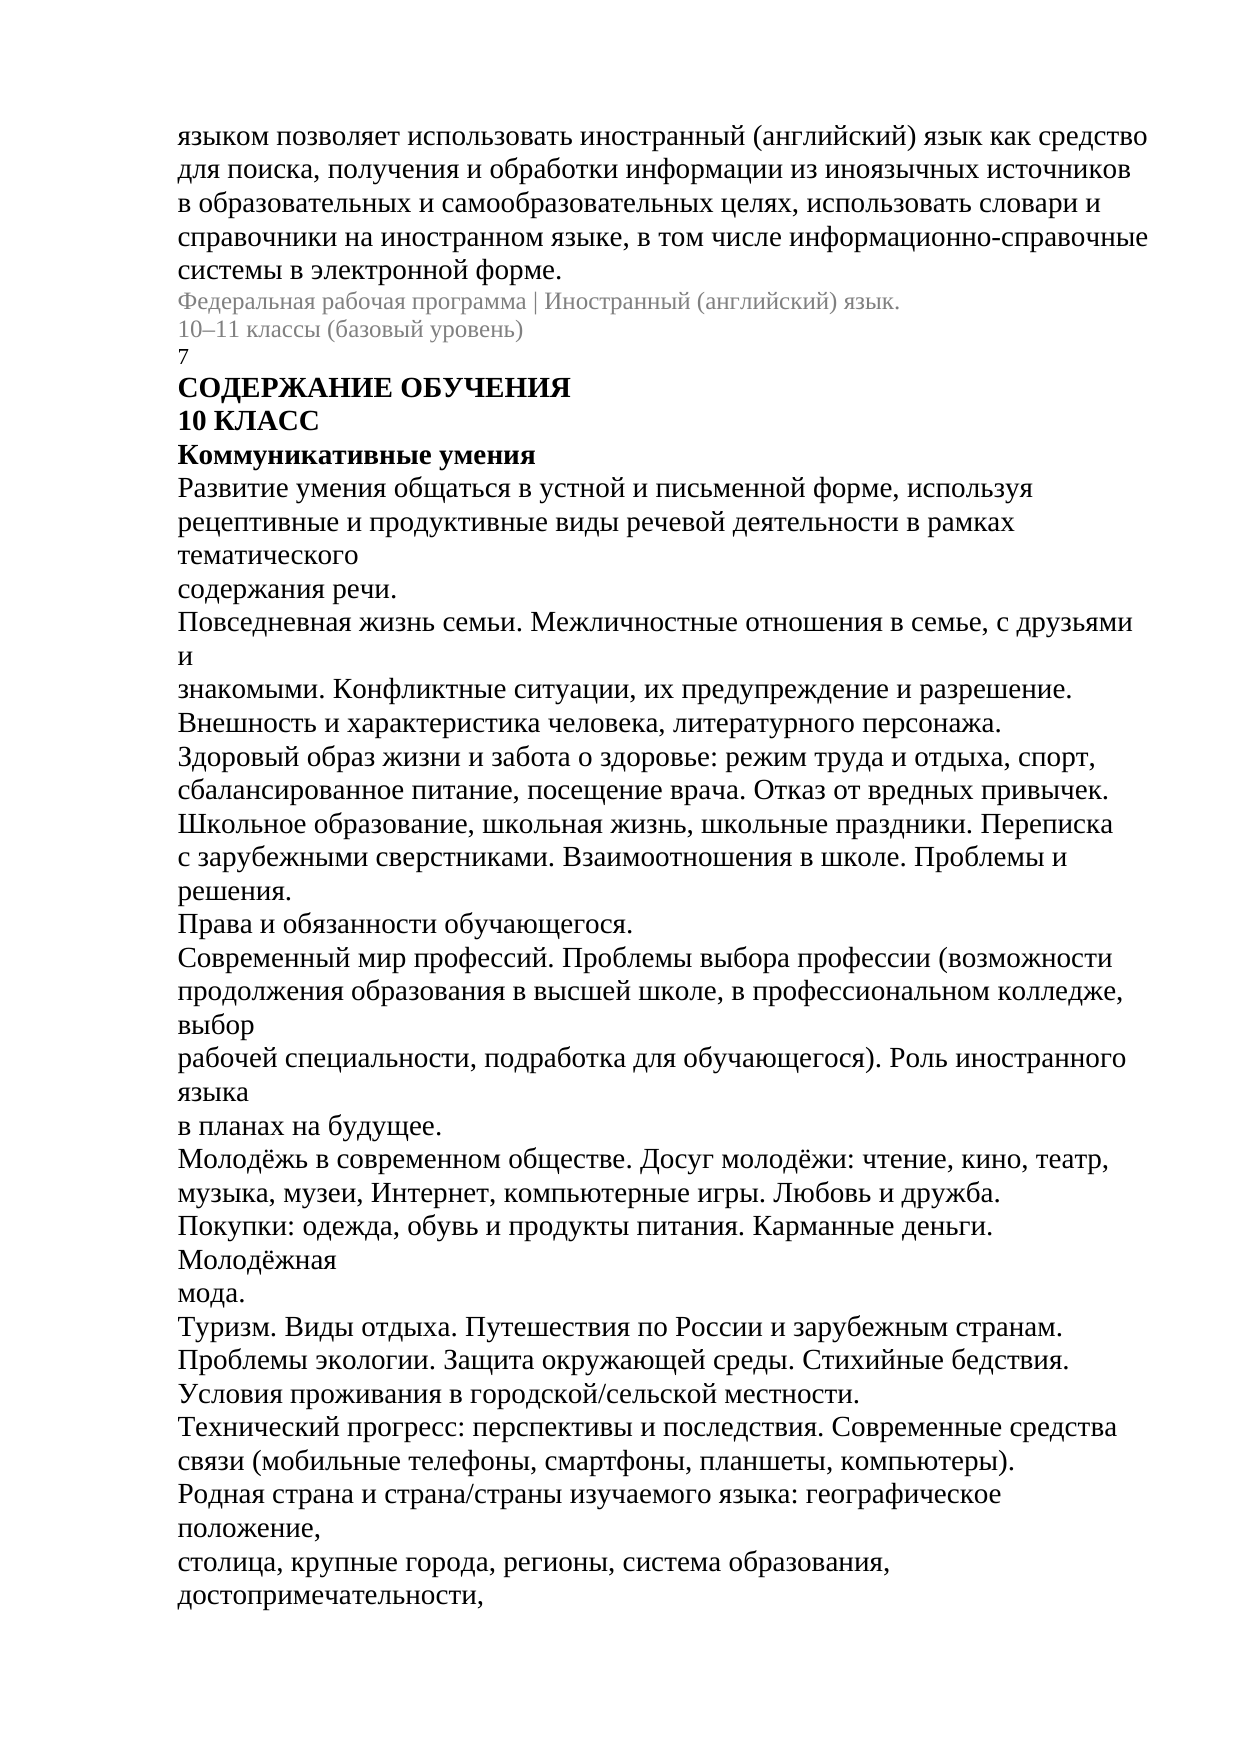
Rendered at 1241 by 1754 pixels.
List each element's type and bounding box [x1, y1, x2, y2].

text [177, 118, 1152, 1611]
